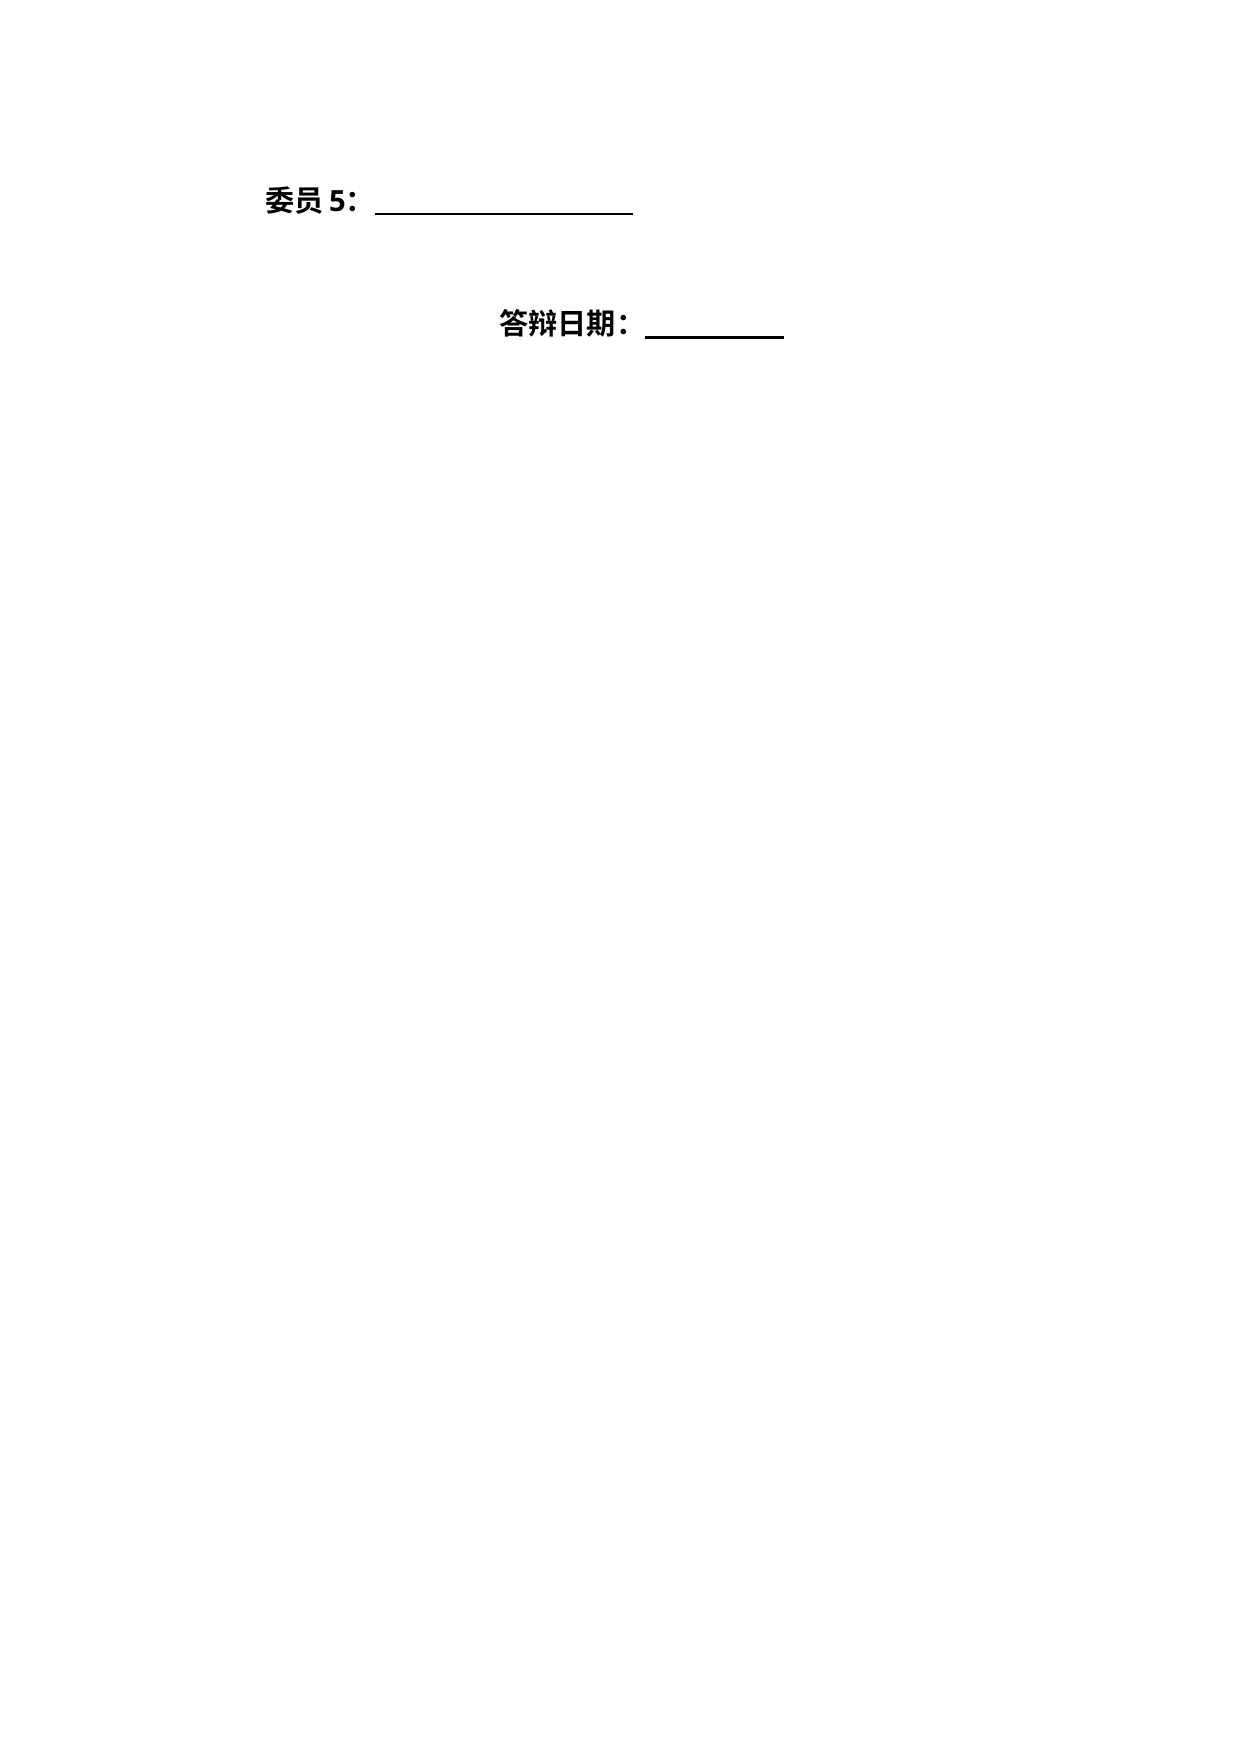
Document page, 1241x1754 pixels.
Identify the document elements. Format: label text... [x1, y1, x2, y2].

text 答辩日期： [148, 300, 1092, 342]
text 委员5： [148, 177, 1092, 219]
